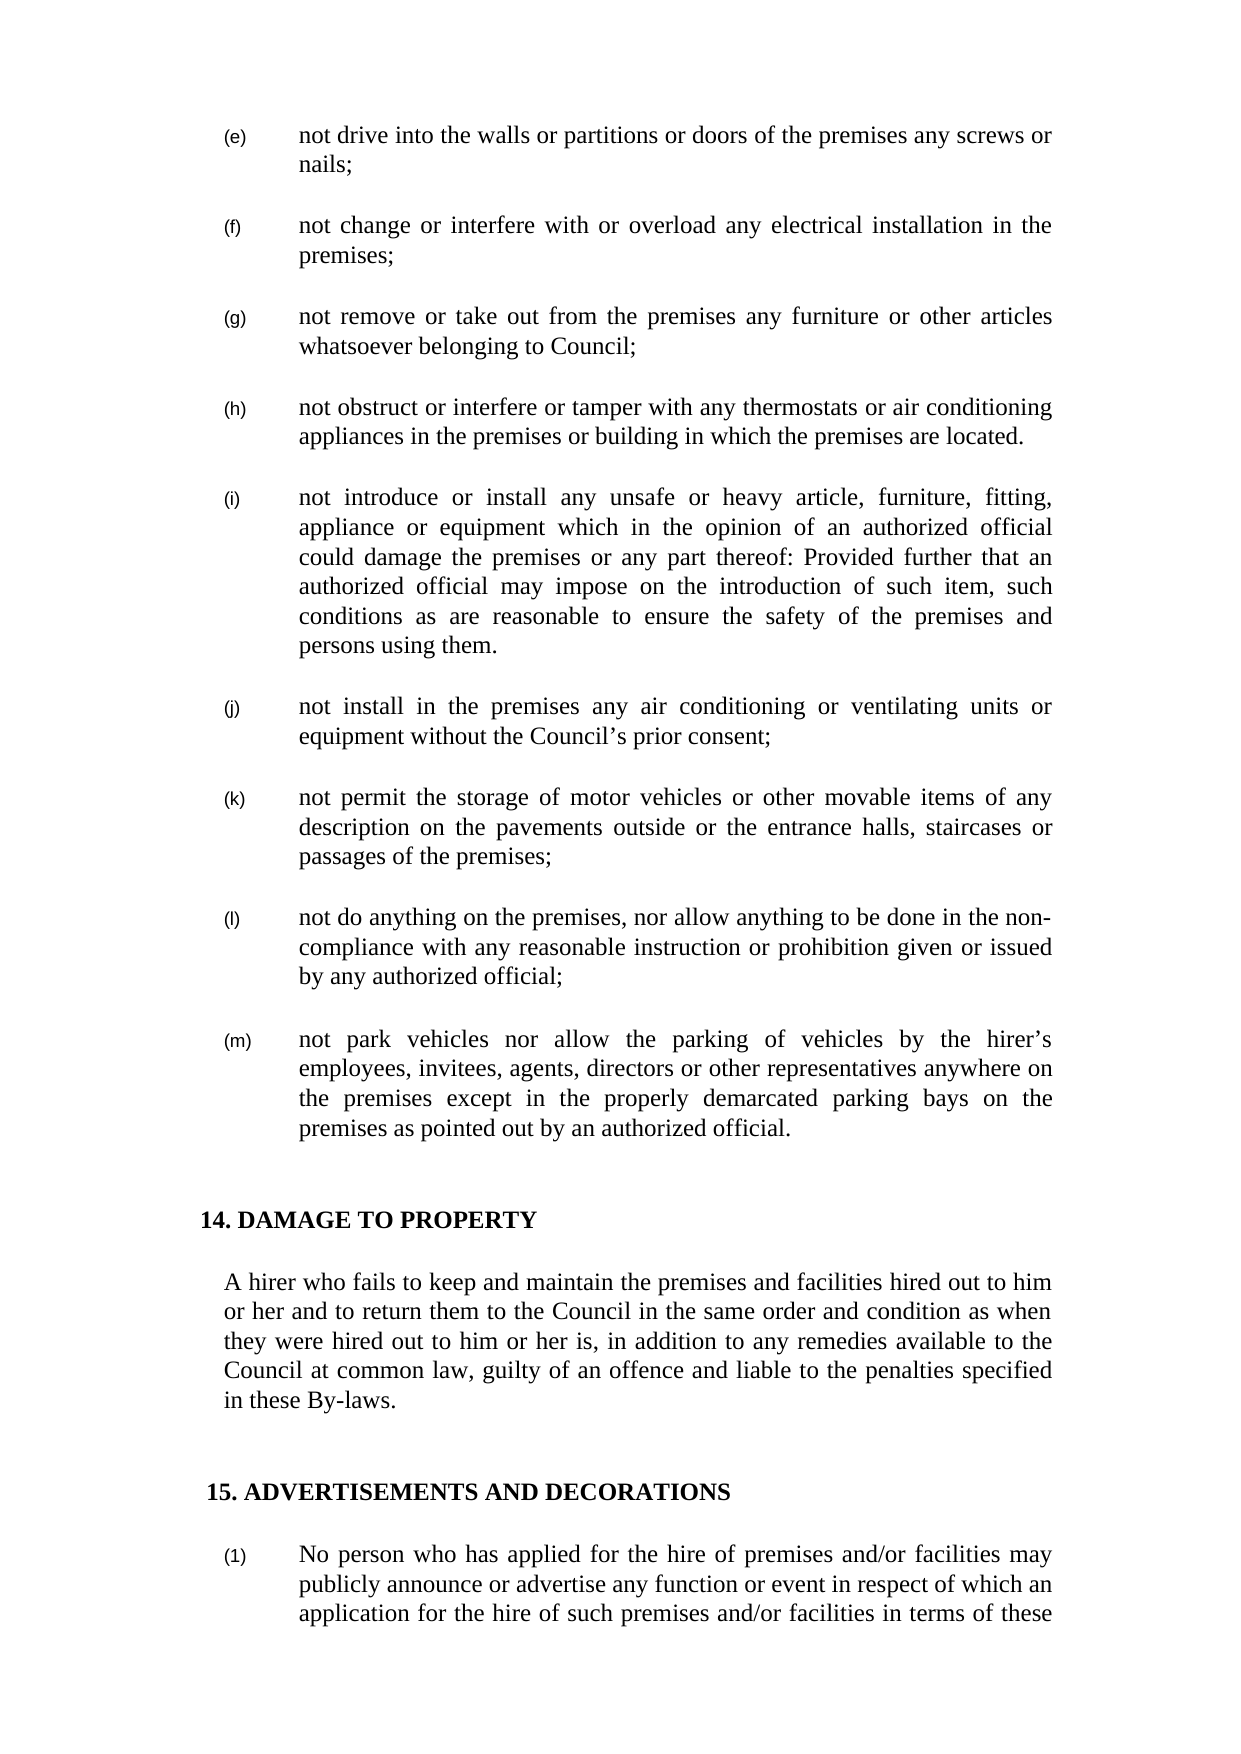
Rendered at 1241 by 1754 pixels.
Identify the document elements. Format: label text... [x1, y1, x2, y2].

list not install in the premises any air conditioning or ventilating units or equipment without the Council’s prior consent; [223, 691, 1053, 750]
subtitle 15. ADVERTISEMENTS AND DECORATIONS [150, 1477, 1053, 1506]
list not park vehicles nor allow the parking of vehicles by the hirer’s employees, invitees, agents, directors or other representatives anywhere on the premises except in the properly demarcated parking bays on the premises as pointed out by an authorized official. [223, 1024, 1053, 1141]
list not permit the storage of motor vehicles or other movable items of any description on the pavements outside or the entrance halls, staircases or passages of the premises; [223, 782, 1053, 870]
subtitle 14. DAMAGE TO PROPERTY [150, 1205, 1053, 1233]
list not do anything on the premises, nor allow anything to be done in the non-compliance with any reasonable instruction or prohibition given or issued by any authorized official; [223, 902, 1053, 990]
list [223, 1539, 1053, 1627]
list not drive into the walls or partitions or doors of the premises any screws or nails; [223, 120, 1053, 178]
list not remove or take out from the premises any furniture or other articles whatsoever belonging to Council; [223, 301, 1053, 359]
list not change or interfere with or overload any electrical installation in the premises; [223, 211, 1053, 269]
list not obstruct or interfere or tamper with any thermostats or air conditioning appliances in the premises or building in which the premises are located. [223, 392, 1053, 450]
list not introduce or install any unsafe or heavy article, furniture, fitting, appliance or equipment which in the opinion of an authorized official could damage the premises or any part thereof: Provided further that an authorized official may impose on the introduction of such item, such conditions as are reasonable to ensure the safety of the premises and persons using them. [223, 482, 1053, 659]
text A hirer who fails to keep and maintain the premises and facilities hired out to him or her and to return them to the Council in the same order and condition as when they were hired out to him or her is, in addition to any remedies available to the Council at common law, guilty of an offence and liable to the penalties specified in these By-laws. [223, 1267, 1053, 1414]
